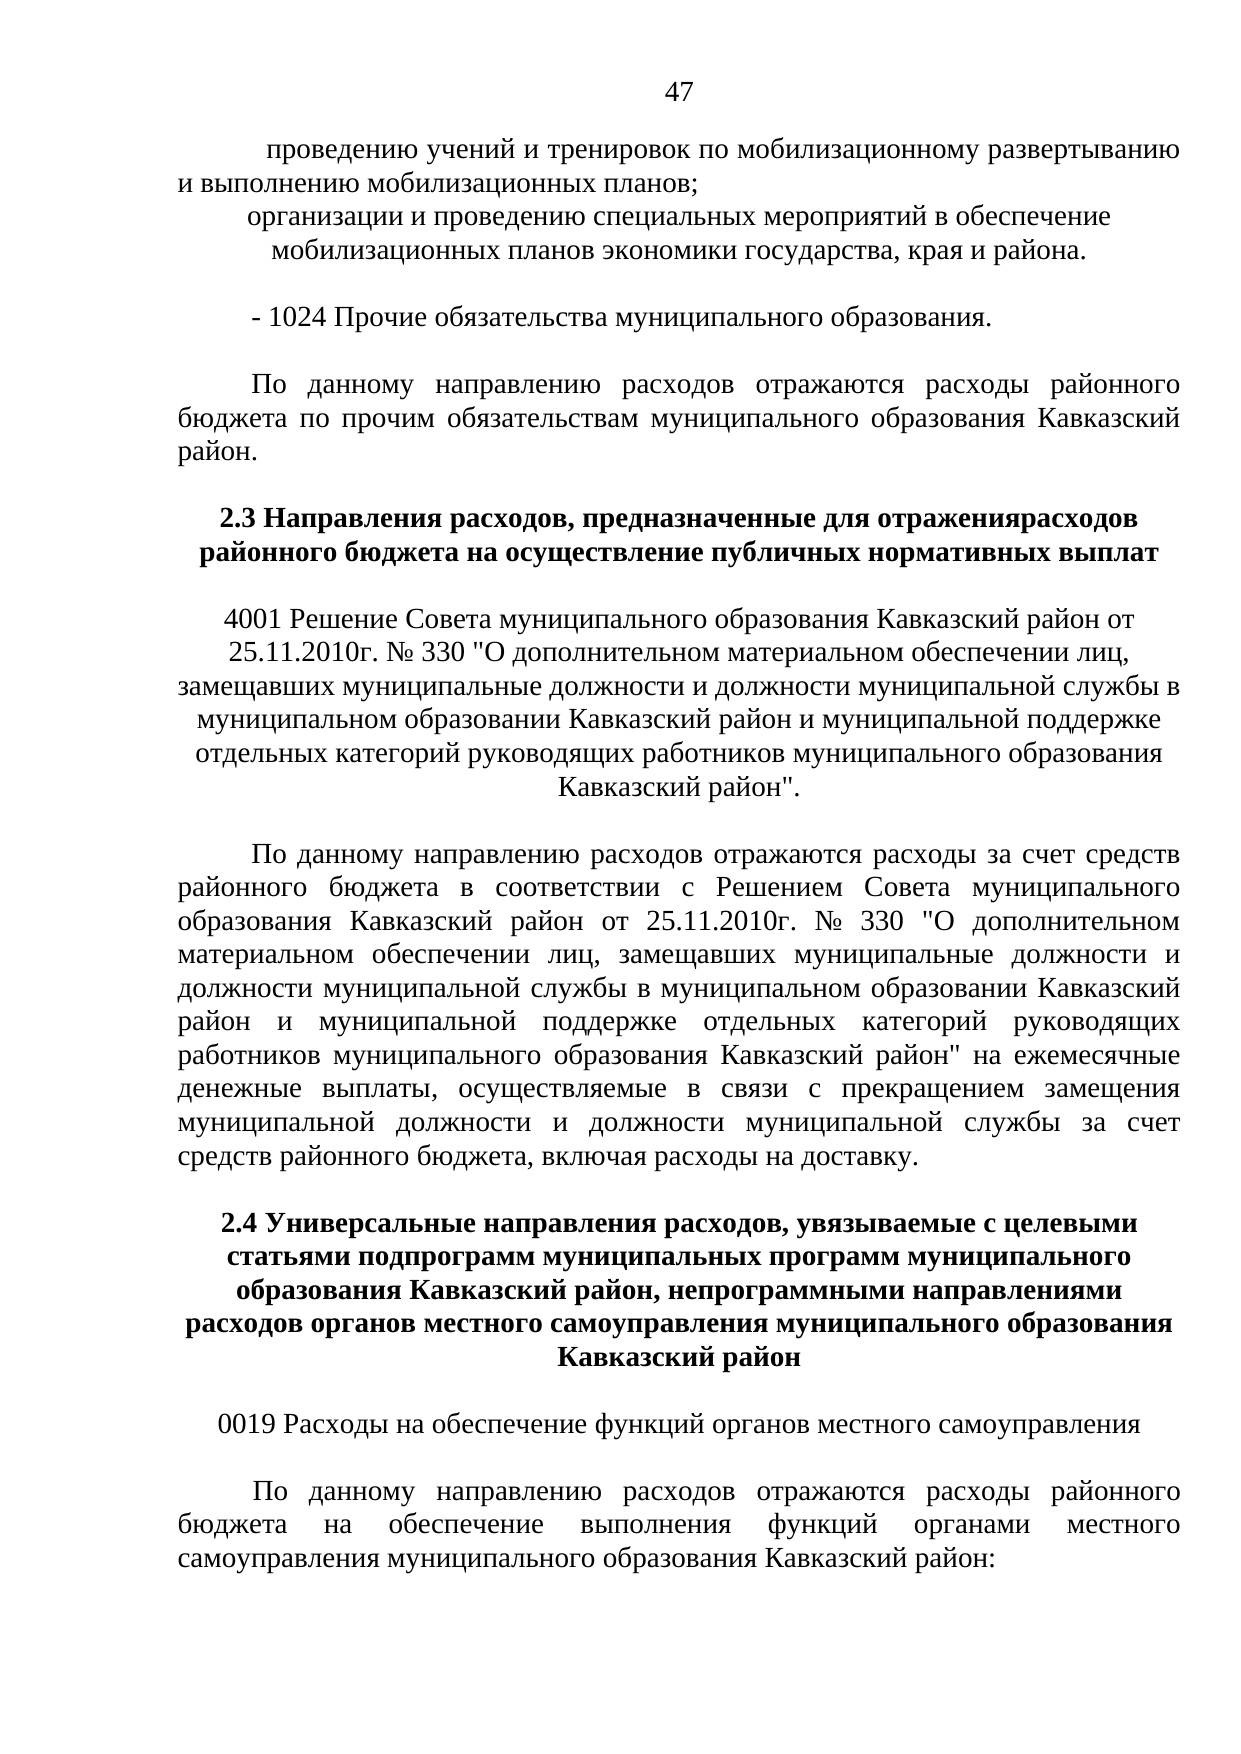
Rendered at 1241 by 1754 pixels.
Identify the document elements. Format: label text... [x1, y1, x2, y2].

text 2.4 Универсальные направления расходов, увязываемые с целевыми статьями подпрограмм муниципальных программ муниципального образования Кавказский район, непрограммными направлениями расходов органов местного самоуправления муниципального образования Кавказский район [177, 1205, 1181, 1372]
text 2.3 Направления расходов, предназначенные для отражениярасходов районного бюджета на осуществление публичных нормативных выплат [177, 500, 1181, 567]
text По данному направлению расходов отражаются расходы районного бюджета на обеспечение выполнения функций органами местного самоуправления муниципального образования Кавказский район: [177, 1473, 1181, 1574]
text По данному направлению расходов отражаются расходы районного бюджета по прочим обязательствам муниципального образования Кавказский район. [177, 366, 1181, 467]
text 0019 Расходы на обеспечение функций органов местного самоуправления [177, 1406, 1181, 1439]
text По данному направлению расходов отражаются расходы за счет средств районного бюджета в соответствии с Решением Совета муниципального образования Кавказский район от 25.11.2010г. № 330 "О дополнительном материальном обеспечении лиц, замещавших муниципальные должности и должности муниципальной службы в муниципальном образовании Кавказский район и муниципальной поддержке отдельных категорий руководящих работников муниципального образования Кавказский район" на ежемесячные денежные выплаты, осуществляемые в связи с прекращением замещения муниципальной должности и должности муниципальной службы за счет средств районного бюджета, включая расходы на доставку. [177, 836, 1181, 1171]
text 4001 Решение Совета муниципального образования Кавказский район от 25.11.2010г. № 330 "О дополнительном материальном обеспечении лиц, замещавших муниципальные должности и должности муниципальной службы в муниципальном образовании Кавказский район и муниципальной поддержке отдельных категорий руководящих работников муниципального образования Кавказский район". [177, 601, 1181, 802]
text - 1024 Прочие обязательства муниципального образования. [177, 299, 1181, 333]
text проведению учений и тренировок по мобилизационному развертыванию и выполнению мобилизационных планов; [177, 131, 1181, 198]
text организации и проведению специальных мероприятий в обеспечение мобилизационных планов экономики государства, края и района. [177, 198, 1181, 266]
